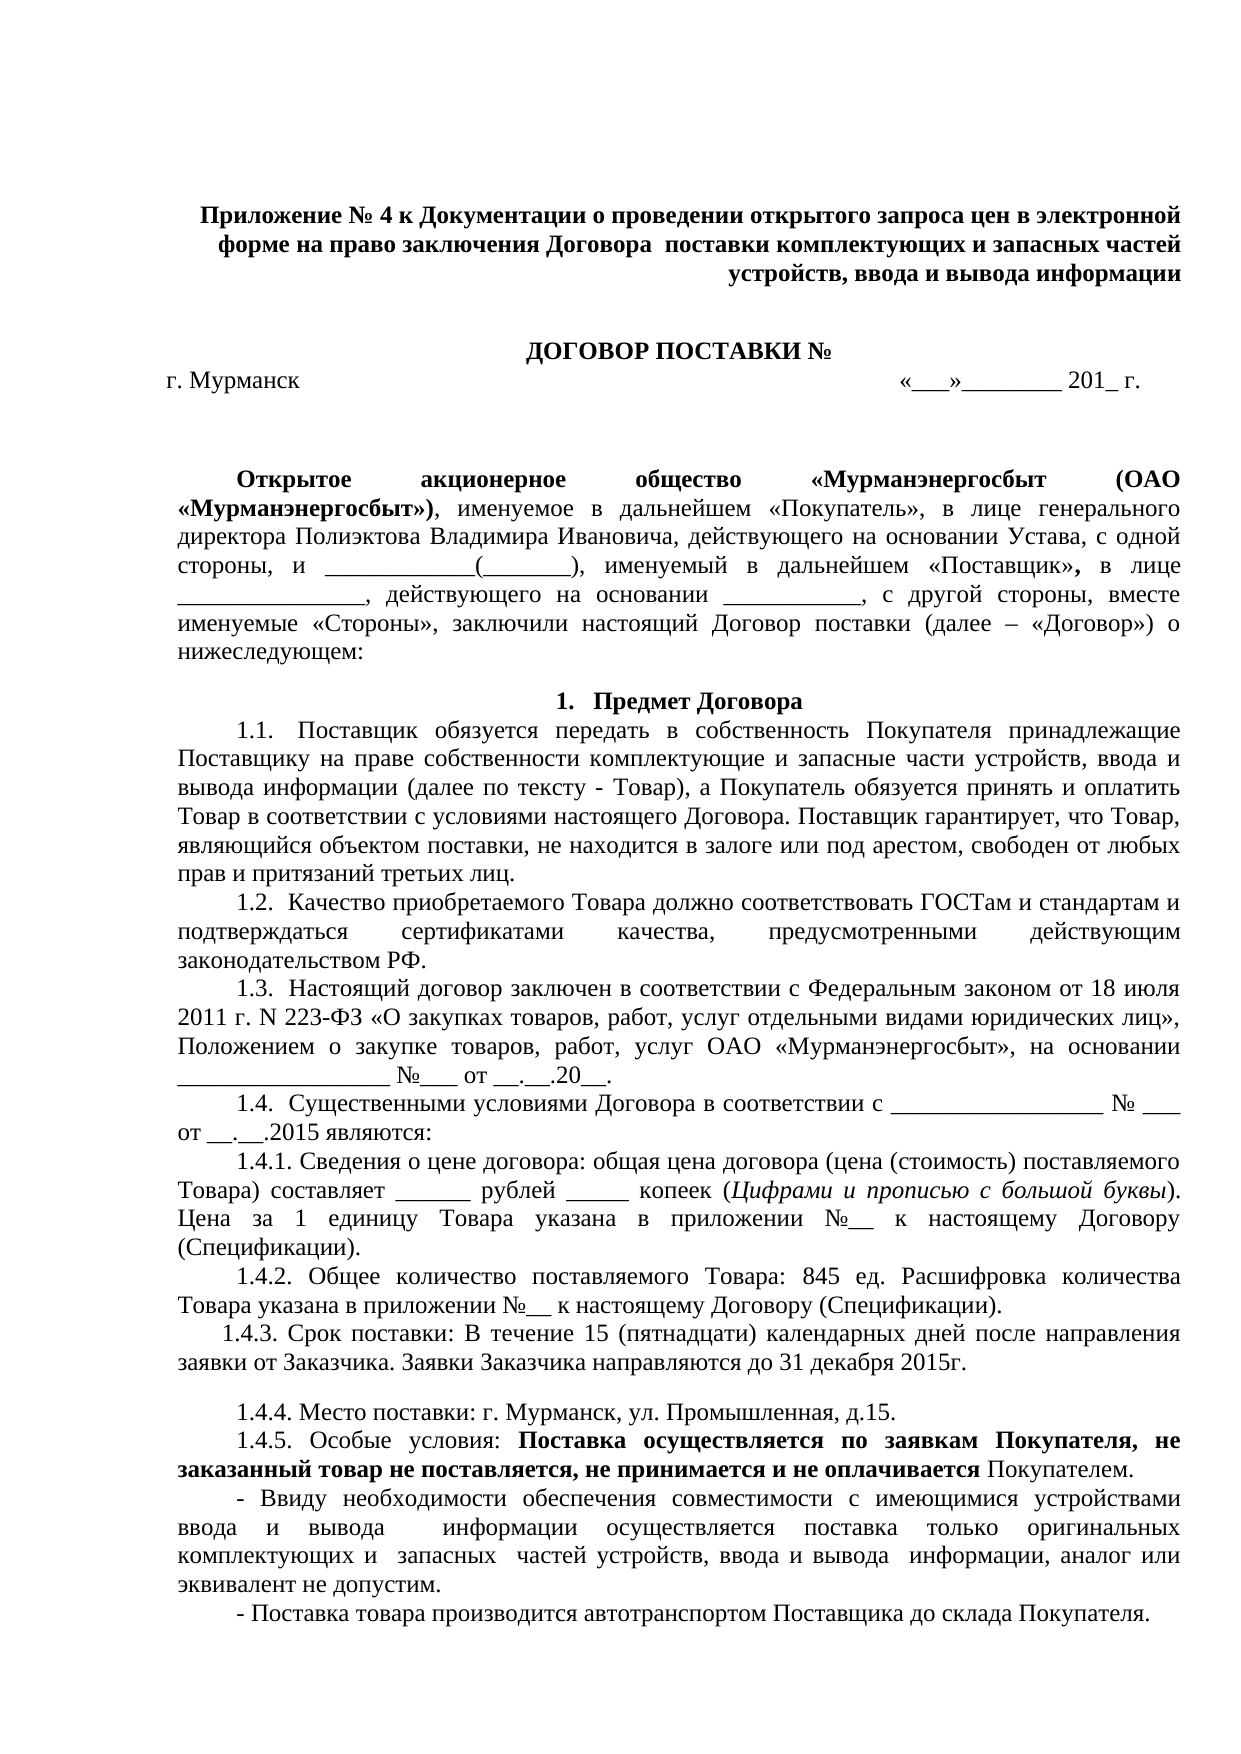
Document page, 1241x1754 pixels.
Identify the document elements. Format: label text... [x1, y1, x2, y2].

text 1.4.3. Срок поставки: В течение 15 (пятнадцати) календарных дней после направления заявки от Заказчика. Заявки Заказчика направляются до 31 декабря 2015г. [177, 1318, 1181, 1376]
text 1.4.1. Сведения о цене договора: общая цена договора (цена (стоимость) поставляемого Товара) составляет ______ рублей _____ копеек (Цифрами и прописью с большой буквы). Цена за 1 единицу Товара указана в приложении №__ к настоящему Договору (Спецификации). [177, 1146, 1181, 1261]
list Существенными условиями Договора в соответствии с _________________ № ___ от __.__.2015 являются: [177, 1088, 1181, 1146]
text 1.4.5. Особые условия: Поставка осуществляется по заявкам Покупателя, не заказанный товар не поставляется, не принимается и не оплачивается Покупателем. [177, 1426, 1181, 1483]
list Качество приобретаемого Товара должно соответствовать ГОСТам и стандартам и подтверждаться сертификатами качества, предусмотренными действующим законодательством РФ. [177, 887, 1181, 973]
list Настоящий договор заключен в соответствии с Федеральным законом от 18 июля . N 223-ФЗ «О закупках товаров, работ, услуг отдельными видами юридических лиц», Положением о закупке товаров, работ, услуг ОАО «Мурманэнергосбыт», на основании _________________ №___ от __.__.20__. [177, 973, 1181, 1088]
text 1.4.4. Место поставки: г. Мурманск, ул. Промышленная, д.15. [177, 1397, 1181, 1426]
text 1.4.2. Общее количество поставляемого Товара: 845 ед. Расшифровка количества Товара указана в приложении №__ к настоящему Договору (Спецификации). [177, 1261, 1181, 1318]
table_header «___»________ 201_ г. [599, 365, 1152, 414]
text ДОГОВОР ПОСТАВКИ № [177, 336, 1181, 365]
table_header г. Мурманск [155, 365, 599, 414]
list Предмет Договора [177, 686, 1181, 715]
text Приложение № 4 к Документации о проведении открытого запроса цен в электронной форме на право заключения Договора поставки комплектующих и запасных частей устройств, ввода и вывода информации [177, 201, 1181, 287]
text - Ввиду необходимости обеспечения совместимости с имеющимися устройствами ввода и вывода информации осуществляется поставка только оригинальных комплектующих и запасных частей устройств, ввода и вывода информации, аналог или эквивалент не допустим. [177, 1483, 1181, 1598]
text Открытое акционерное общество «Мурманэнергосбыт (ОАО «Мурманэнергосбыт»), именуемое в дальнейшем «Покупатель», в лице генерального директора Полиэктова Владимира Ивановича, действующего на основании Устава, с одной стороны, и ____________(_______), именуемый в дальнейшем «Поставщик», в лице _______________, действующего на основании ___________, с другой стороны, вместе именуемые «Стороны», заключили настоящий Договор поставки (далее – «Договор») о нижеследующем: [177, 464, 1181, 665]
list Поставщик обязуется передать в собственность Покупателя принадлежащие Поставщику на праве собственности комплектующие и запасные части устройств, ввода и вывода информации (далее по тексту - Товар), а Покупатель обязуется принять и оплатить Товар в соответствии с условиями настоящего Договора. Поставщик гарантирует, что Товар, являющийся объектом поставки, не находится в залоге или под арестом, свободен от любых прав и притязаний третьих лиц. [177, 715, 1181, 887]
text - Поставка товара производится автотранспортом Поставщика до склада Покупателя. [177, 1598, 1181, 1627]
